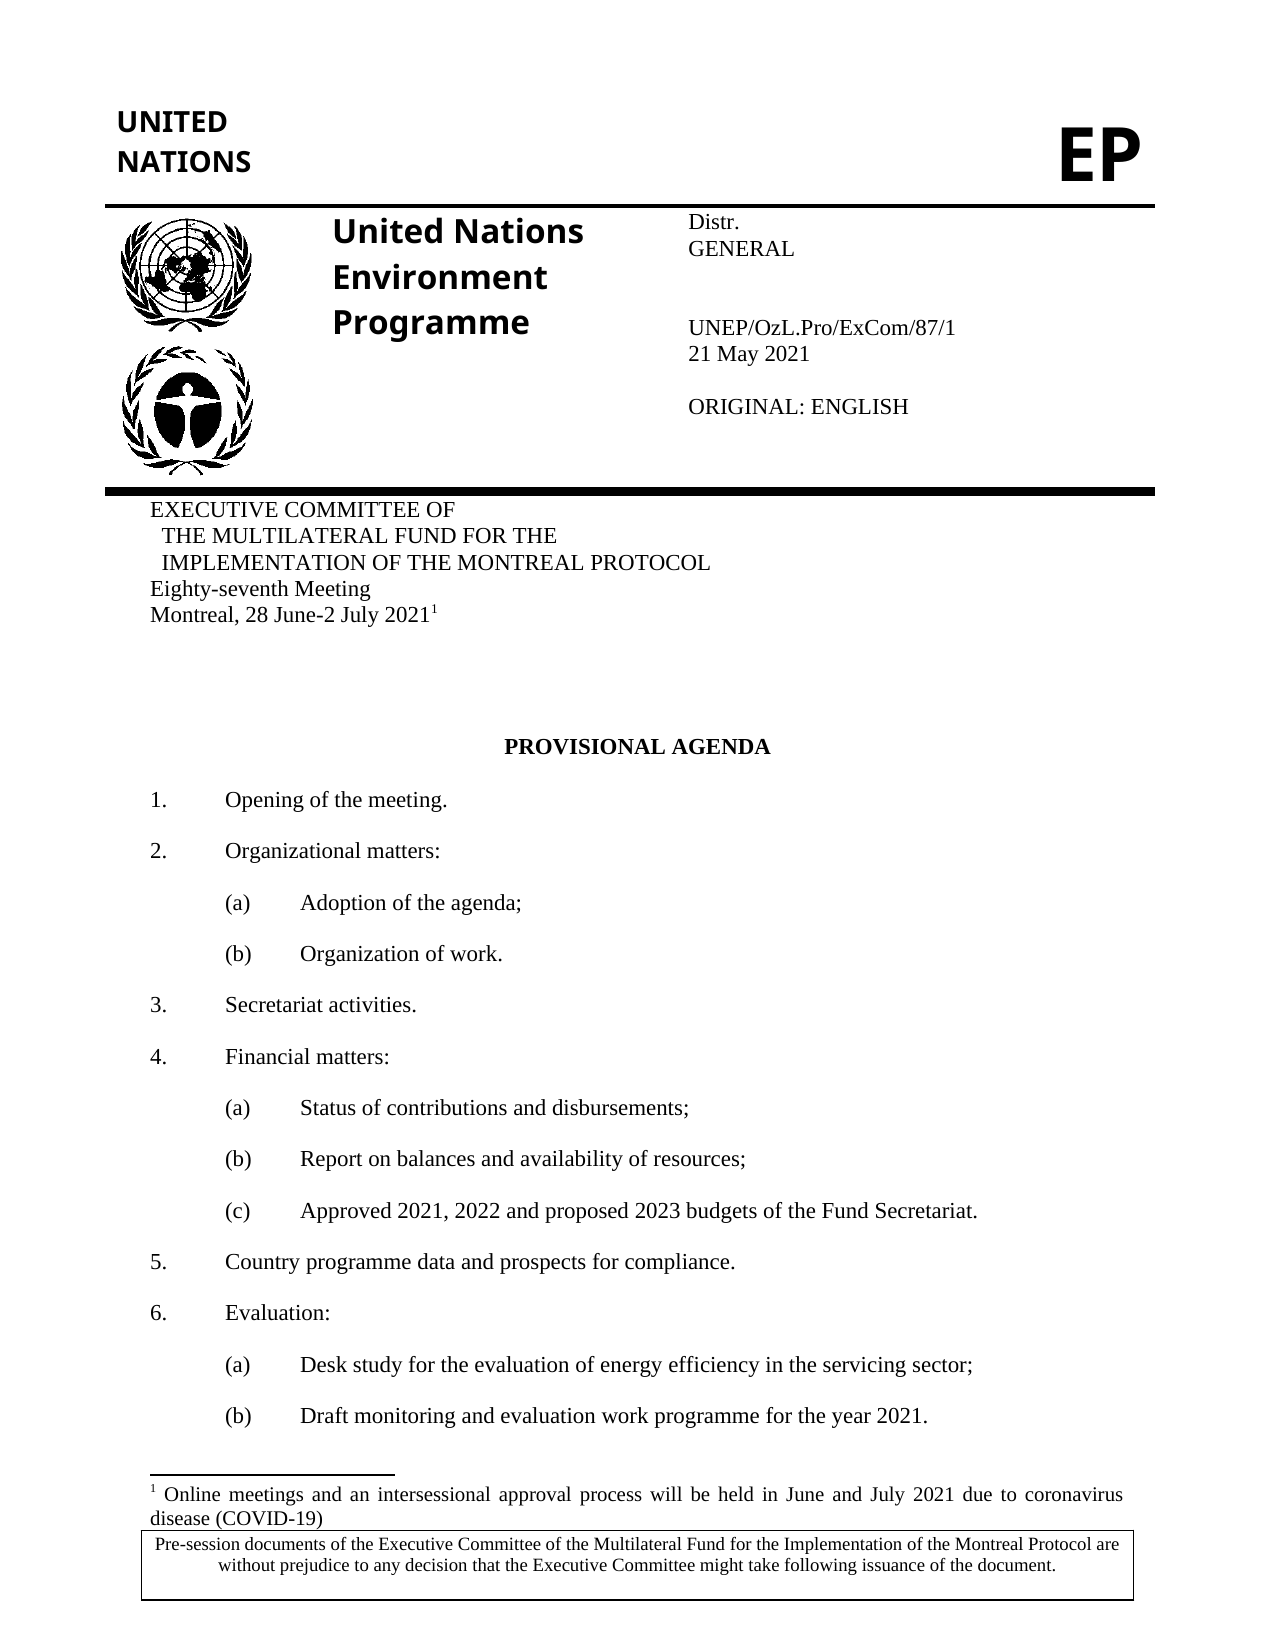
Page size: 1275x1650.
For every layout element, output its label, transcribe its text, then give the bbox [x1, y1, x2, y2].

subtitle Country programme data and prospects for compliance. [150, 1248, 1125, 1274]
subtitle Opening of the meeting. [150, 786, 1125, 812]
text EXECUTIVE COMMITTEE OF THE MULTILATERAL FUND FOR THE IMPLEMENTATION OF THE MONTREAL PROTOCOL Eighty-seventh Meeting [150, 496, 1125, 601]
subtitle Organization of work. [225, 940, 1125, 966]
subtitle Organizational matters: [150, 837, 1125, 864]
table_cell [105, 208, 321, 487]
table_header UNITED NATIONS [105, 101, 677, 203]
picture [117, 340, 256, 480]
table_cell United Nations Environment Programme [321, 208, 677, 487]
title PROVISIONAL AGENDA [150, 733, 1125, 759]
subtitle Adoption of the agenda; [225, 889, 1125, 915]
subtitle Report on balances and availability of resources; [225, 1145, 1125, 1172]
subtitle Evaluation: [150, 1299, 1125, 1326]
subtitle Status of contributions and disbursements; [225, 1094, 1125, 1120]
subtitle Approved 2021, 2022 and proposed 2023 budgets of the Fund Secretariat. [225, 1197, 1125, 1223]
text Montreal, 28 June-2 July 2021 [150, 601, 1125, 628]
subtitle Secretariat activities. [150, 991, 1125, 1018]
subtitle Draft monitoring and evaluation work programme for the year 2021. [225, 1402, 1125, 1428]
picture [116, 214, 252, 334]
table_cell Distr. GENERAL UNEP/OzL.Pro/ExCom/87/1 21 May 2021 ORIGINAL: ENGLISH [677, 208, 1155, 487]
subtitle Desk study for the evaluation of energy efficiency in the servicing sector; [225, 1351, 1125, 1377]
table_header EP [677, 101, 1155, 203]
subtitle Financial matters: [150, 1043, 1125, 1069]
